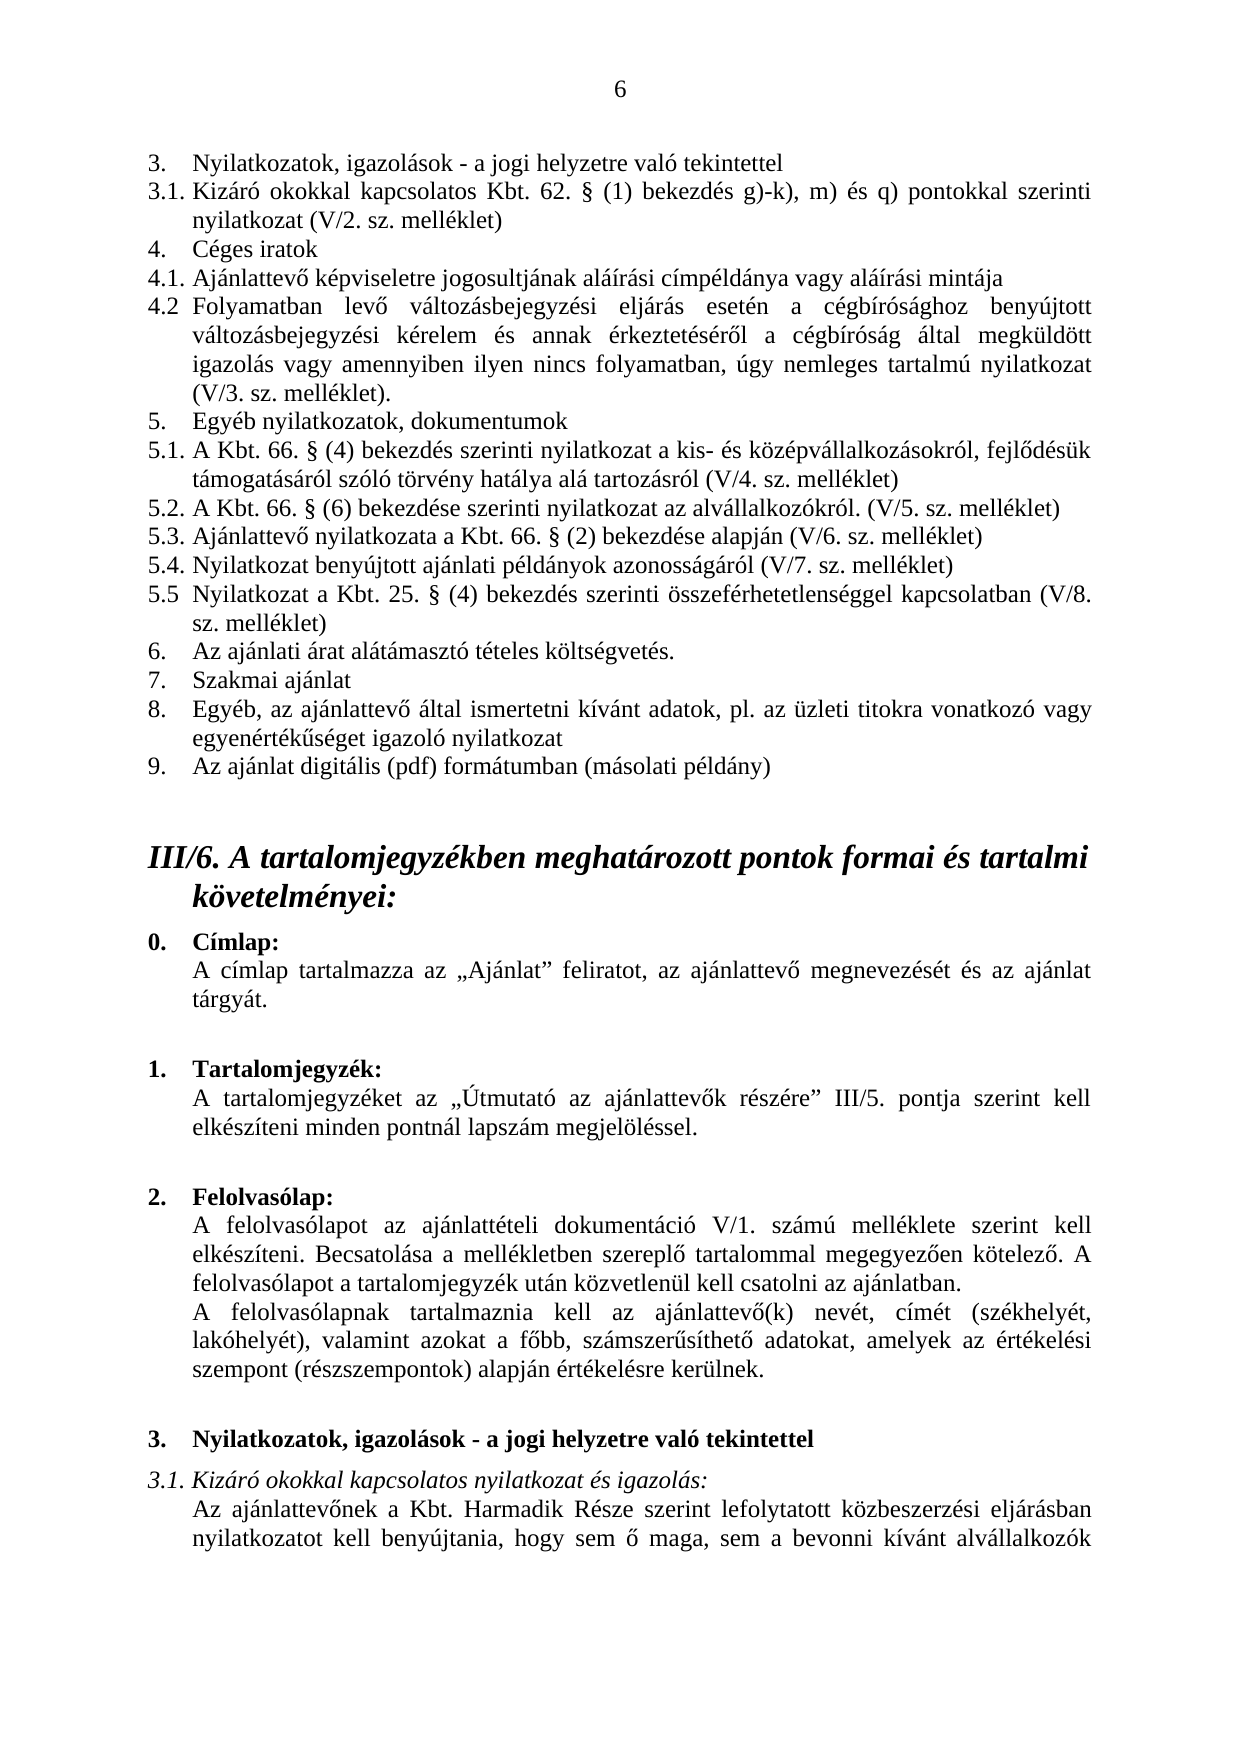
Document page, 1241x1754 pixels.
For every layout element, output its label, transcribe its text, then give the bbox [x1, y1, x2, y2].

text 5.3. Ajánlattevő nyilatkozata a Kbt. 66. § (2) bekezdése alapján (V/6. sz. melléklet) [148, 521, 1092, 550]
text 3. Nyilatkozatok, igazolások - a jogi helyzetre való tekintettel [148, 1424, 1092, 1453]
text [148, 1494, 1092, 1552]
text 5.1. A Kbt. 66. § (4) bekezdés szerinti nyilatkozat a kis- és középvállalkozásokról, fejlődésük támogatásáról szóló törvény hatálya alá tartozásról (V/4. sz. melléklet) [148, 435, 1092, 493]
text 5. Egyéb nyilatkozatok, dokumentumok [148, 406, 1092, 435]
text 6. Az ajánlati árat alátámasztó tételes költségvetés. [148, 636, 1092, 665]
text A címlap tartalmazza az „Ajánlat” feliratot, az ajánlattevő megnevezését és az ajánlat tárgyát. [148, 956, 1092, 1013]
text 1. Tartalomjegyzék: [148, 1054, 1092, 1083]
text 4. Céges iratok [148, 234, 1092, 263]
text A tartalomjegyzéket az „Útmutató az ajánlattevők részére” III/5. pontja szerint kell elkészíteni minden pontnál lapszám megjelöléssel. [148, 1083, 1092, 1141]
text 2. Felolvasólap: [148, 1182, 1092, 1211]
text 7. Szakmai ajánlat [148, 665, 1092, 694]
text 4.1. Ajánlattevő képviseletre jogosultjának aláírási címpéldánya vagy aláírási mintája [148, 263, 1092, 291]
text 5.4. Nyilatkozat benyújtott ajánlati példányok azonosságáról (V/7. sz. melléklet) [148, 550, 1092, 579]
text 8. Egyéb, az ajánlattevő által ismertetni kívánt adatok, pl. az üzleti titokra vonatkozó vagy egyenértékűséget igazoló nyilatkozat [148, 694, 1092, 751]
text 3.1. Kizáró okokkal kapcsolatos Kbt. 62. § (1) bekezdés g)-k), m) és q) pontokkal szerinti nyilatkozat (V/2. sz. melléklet) [148, 176, 1092, 234]
text 9. Az ajánlat digitális (pdf) formátumban (másolati példány) [148, 751, 1092, 780]
text 5.5 Nyilatkozat a Kbt. 25. § (4) bekezdés szerinti összeférhetetlenséggel kapcsolatban (V/8. sz. melléklet) [148, 579, 1092, 636]
text 5.2. A Kbt. 66. § (6) bekezdése szerinti nyilatkozat az alvállalkozókról. (V/5. sz. melléklet) [148, 493, 1092, 521]
text 0. Címlap: [148, 927, 1092, 956]
text 3.1. Kizáró okokkal kapcsolatos nyilatkozat és igazolás: [148, 1466, 1092, 1494]
text 4.2 Folyamatban levő változásbejegyzési eljárás esetén a cégbírósághoz benyújtott változásbejegyzési kérelem és annak érkeztetéséről a cégbíróság által megküldött igazolás vagy amennyiben ilyen nincs folyamatban, úgy nemleges tartalmú nyilatkozat (V/3. sz. melléklet). [148, 291, 1092, 406]
text A felolvasólapot az ajánlattételi dokumentáció V/1. számú melléklete szerint kell elkészíteni. Becsatolása a mellékletben szereplő tartalommal megegyezően kötelező. A felolvasólapot a tartalomjegyzék után közvetlenül kell csatolni az ajánlatban. [148, 1211, 1092, 1297]
list Nyilatkozatok, igazolások - a jogi helyzetre való tekintettel [148, 148, 1092, 176]
text A felolvasólapnak tartalmaznia kell az ajánlattevő(k) nevét, címét (székhelyét, lakóhelyét), valamint azokat a főbb, számszerűsíthető adatokat, amelyek az értékelési szempont (részszempontok) alapján értékelésre kerülnek. [148, 1297, 1092, 1383]
text III/6. A tartalomjegyzékben meghatározott pontok formai és tartalmi követelményei: [148, 838, 1092, 914]
